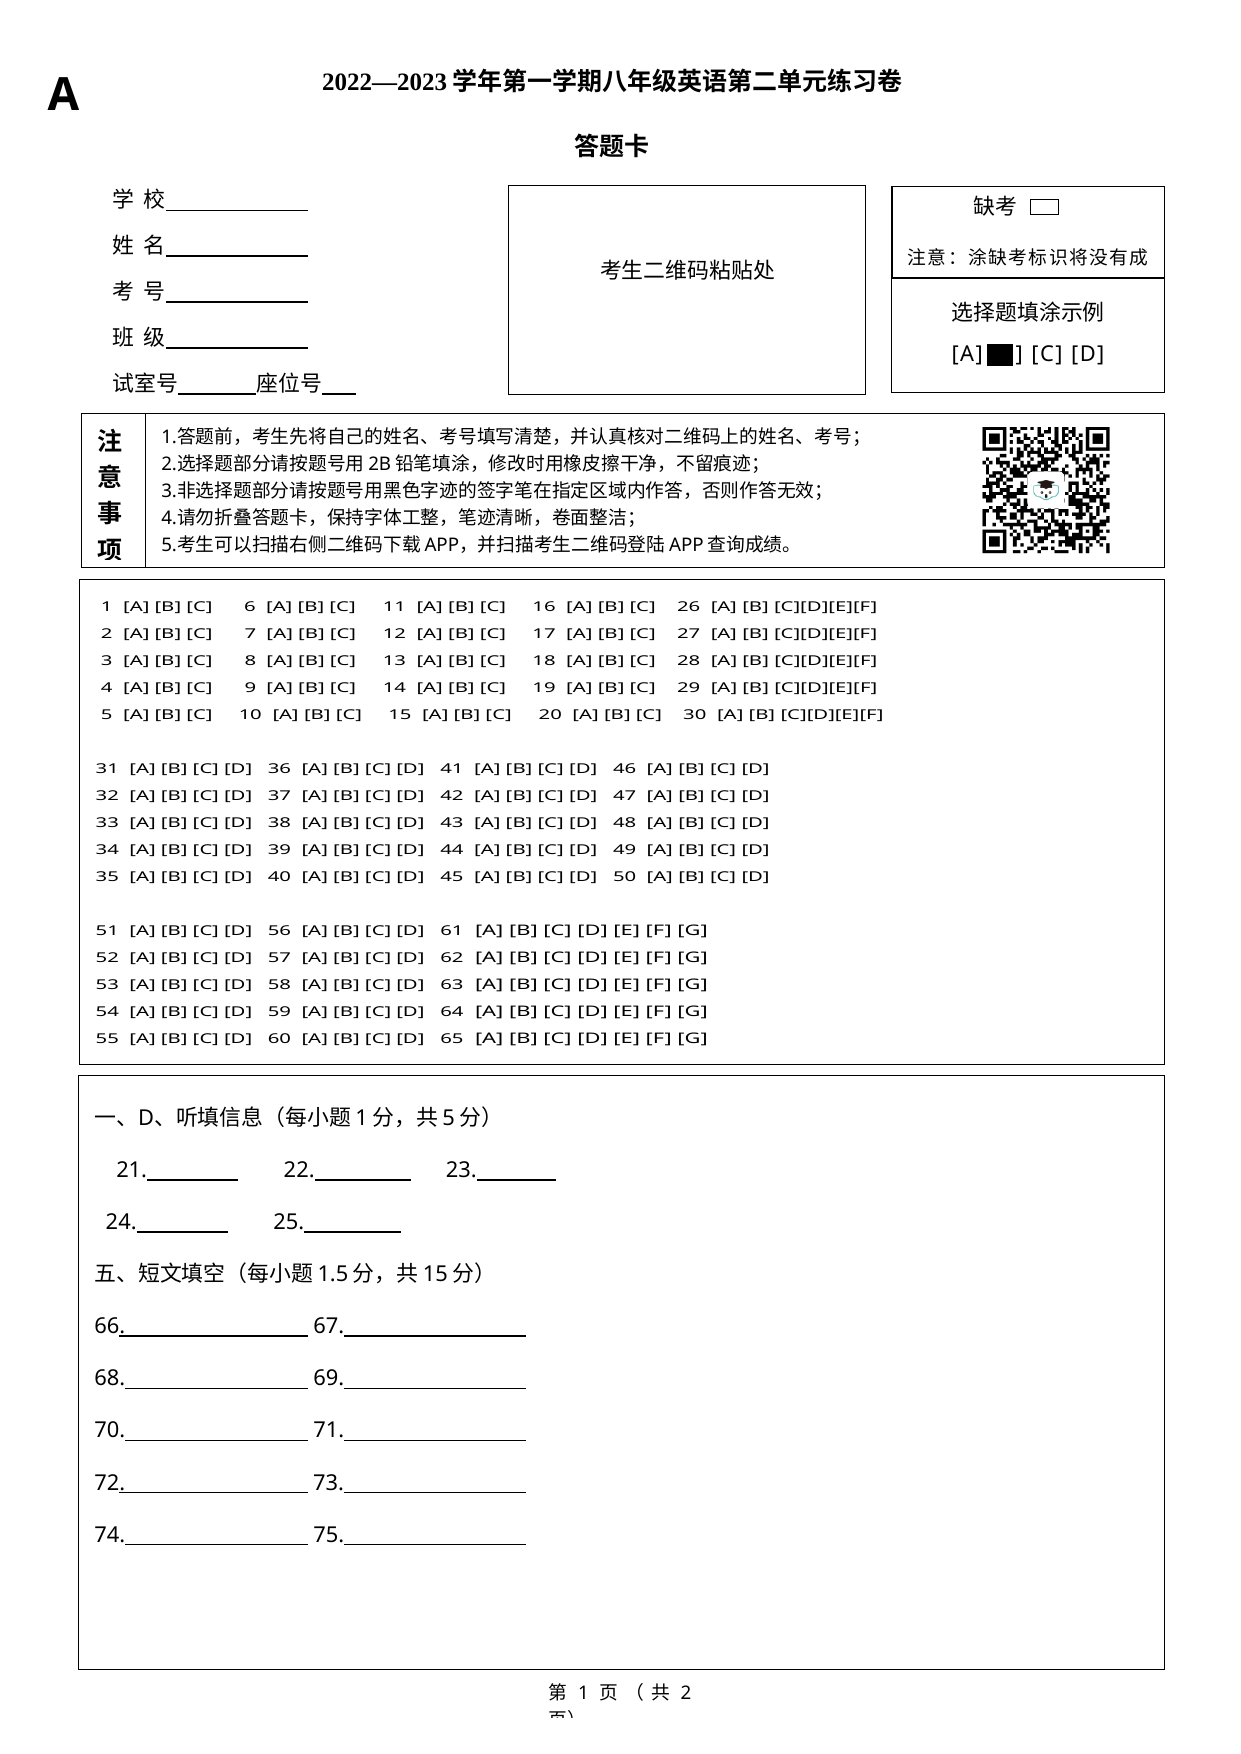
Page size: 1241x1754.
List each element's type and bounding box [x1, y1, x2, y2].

picture [980, 425, 1112, 555]
